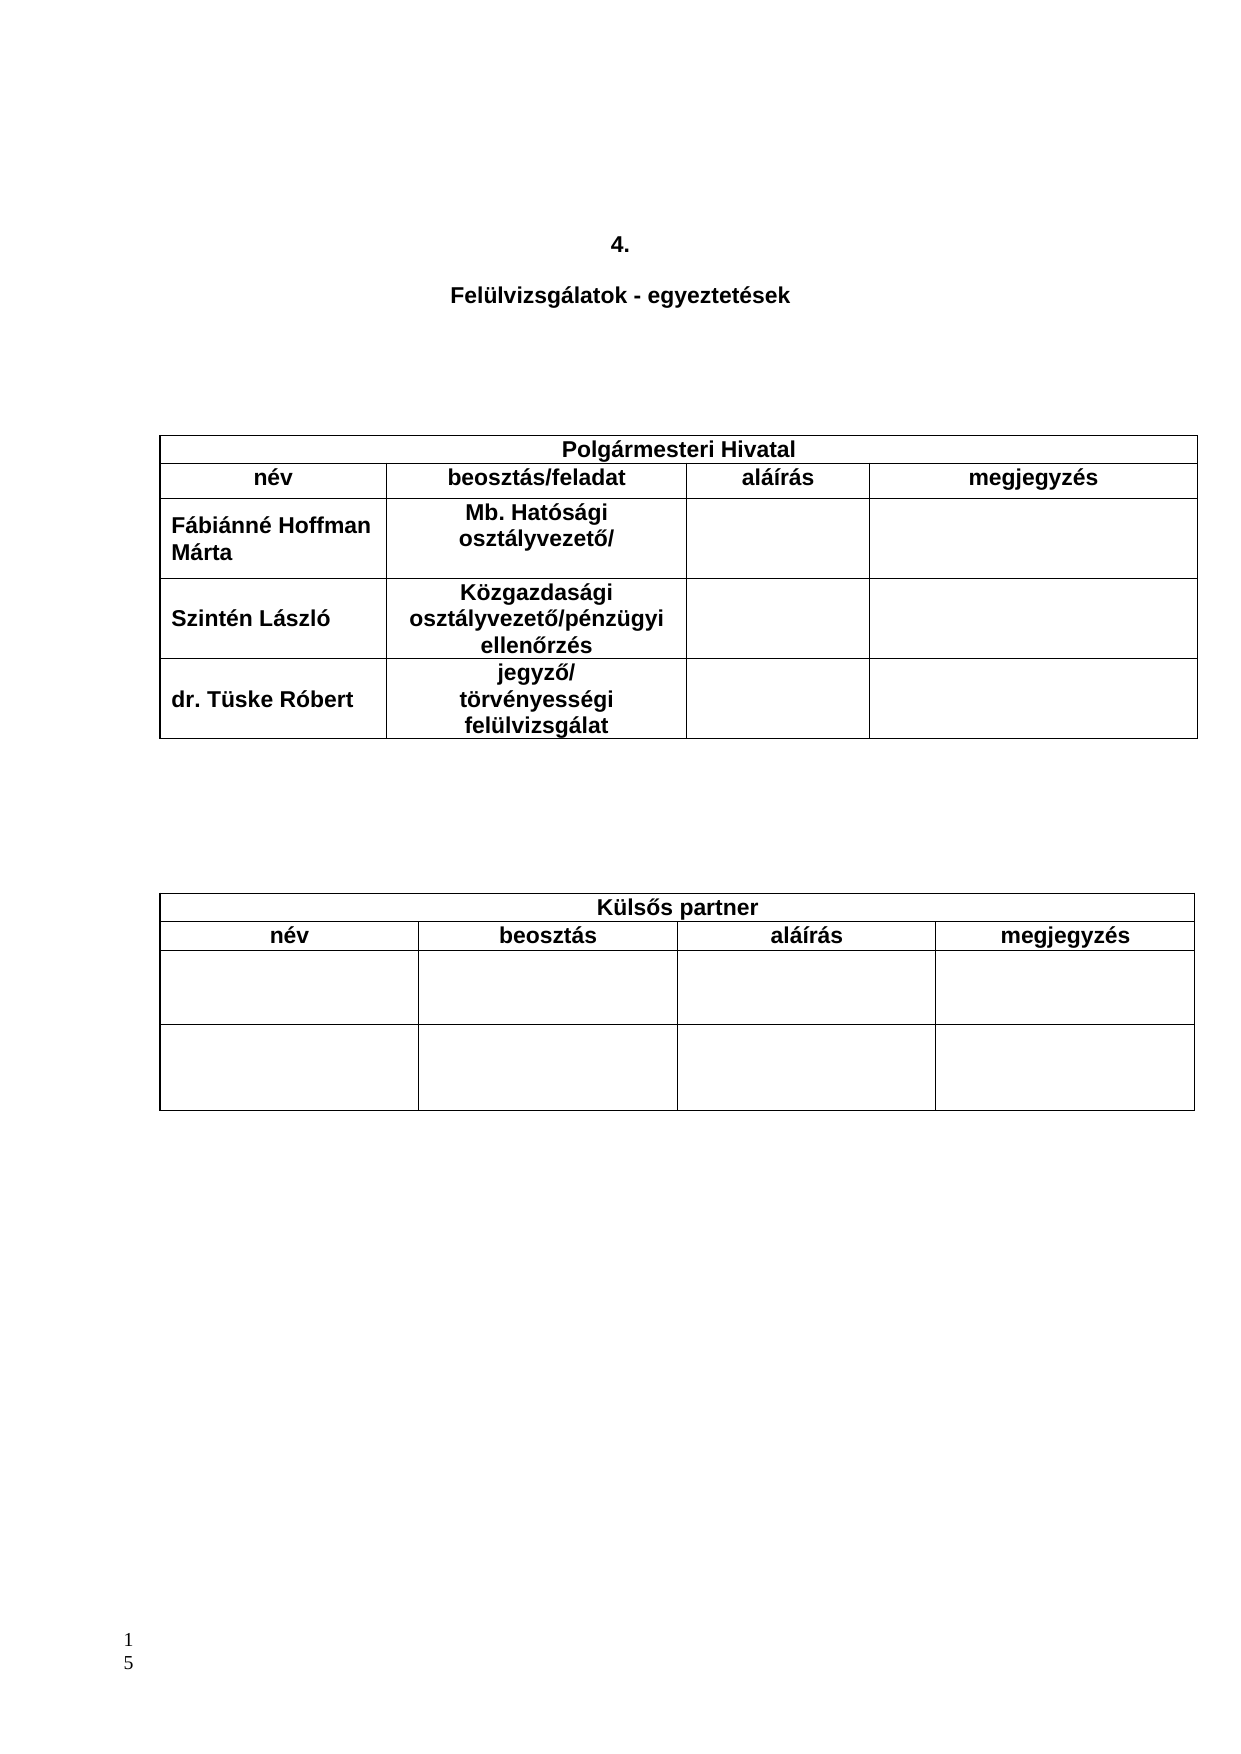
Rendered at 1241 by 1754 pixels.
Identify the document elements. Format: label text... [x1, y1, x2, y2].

table_cell Fábiánné Hoffman Márta [161, 499, 386, 578]
table_cell [678, 951, 935, 1024]
table_cell Mb. Hatósági osztályvezető/ [387, 499, 686, 578]
table_cell megjegyzés [870, 464, 1197, 498]
table_cell [870, 499, 1197, 578]
table_cell [419, 1025, 677, 1110]
table_cell Szintén László [161, 579, 386, 658]
table_cell [419, 951, 677, 1024]
table_header Külsős partner [161, 894, 1194, 921]
table_cell [687, 499, 869, 578]
table_cell [678, 1025, 935, 1110]
table_cell megjegyzés [936, 922, 1194, 950]
table_cell név [161, 922, 418, 950]
table_cell [870, 659, 1197, 738]
table_cell [687, 579, 869, 658]
table_cell [687, 659, 869, 738]
table_cell beosztás [419, 922, 677, 950]
table_cell [936, 1025, 1194, 1110]
table_cell [936, 951, 1194, 1024]
table_cell [161, 951, 418, 1024]
table_header Polgármesteri Hivatal [161, 436, 1197, 462]
table_cell beosztás/feladat [387, 464, 686, 498]
table_cell dr. Tüske Róbert [161, 659, 386, 738]
table_cell [870, 579, 1197, 658]
table_cell aláírás [678, 922, 935, 950]
table_cell név [161, 464, 386, 498]
table_cell aláírás [687, 464, 869, 498]
table_cell [161, 1025, 418, 1110]
text 4. [159, 231, 1081, 257]
table_cell Közgazdasági osztályvezető/pénzügyi ellenőrzés [387, 579, 686, 658]
text Felülvizsgálatok - egyeztetések [159, 282, 1081, 308]
table_cell jegyző/ törvényességi felülvizsgálat [387, 659, 686, 738]
